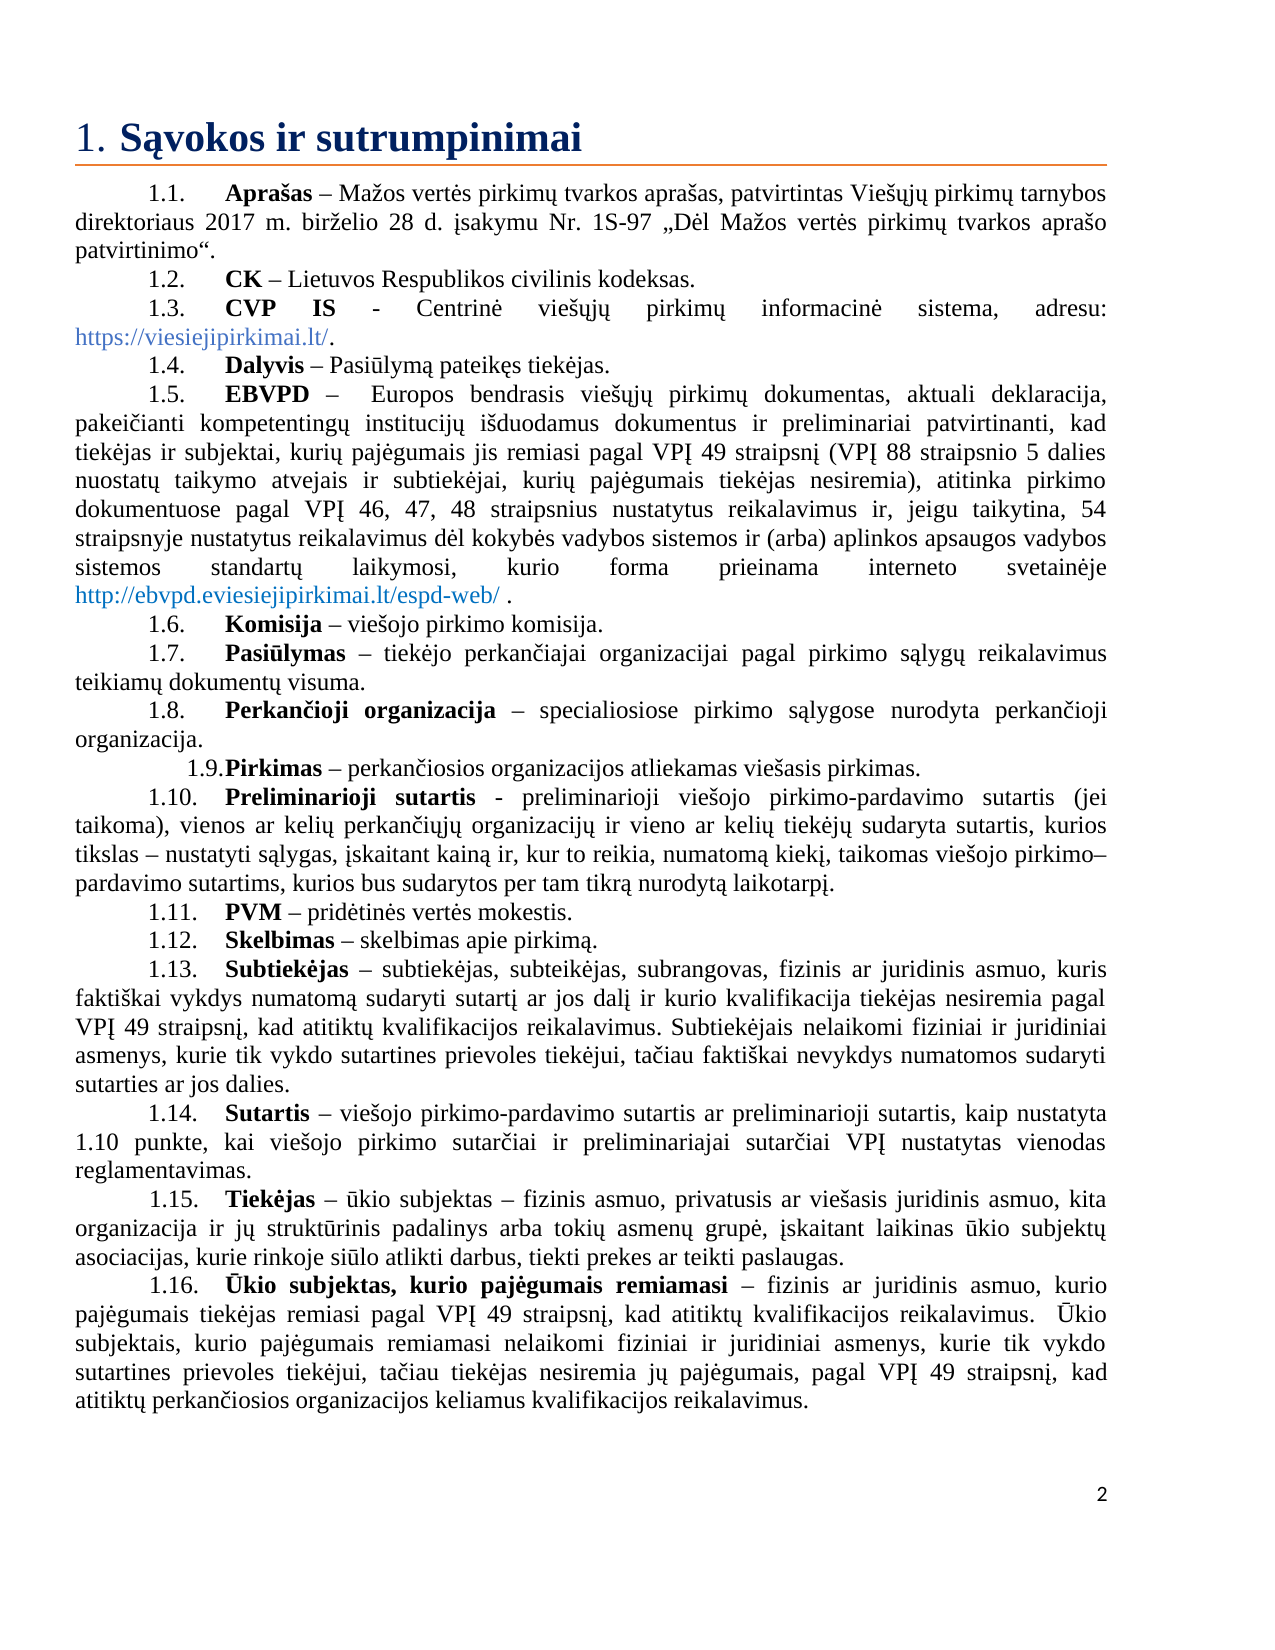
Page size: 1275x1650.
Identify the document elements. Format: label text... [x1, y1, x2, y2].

list CK – Lietuvos Respublikos civilinis kodeksas. [75, 264, 1107, 293]
list EBVPD – Europos bendrasis viešųjų pirkimų dokumentas, aktuali deklaracija, pakeičianti kompetentingų institucijų išduodamus dokumentus ir preliminariai patvirtinanti, kad tiekėjas ir subjektai, kurių pajėgumais jis remiasi pagal VPĮ 49 straipsnį (VPĮ 88 straipsnio 5 dalies nuostatų taikymo atvejais ir subtiekėjai, kurių pajėgumais tiekėjas nesiremia), atitinka pirkimo dokumentuose pagal VPĮ 46, 47, 48 straipsnius nustatytus reikalavimus ir, jeigu taikytina, 54 straipsnyje nustatytus reikalavimus dėl kokybės vadybos sistemos ir (arba) aplinkos apsaugos vadybos sistemos standartų laikymosi, kurio forma prieinama interneto svetainėje http://ebvpd.eviesiejipirkimai.lt/espd-web/ . [75, 379, 1107, 609]
list Aprašas – Mažos vertės pirkimų tvarkos aprašas, patvirtintas Viešųjų pirkimų tarnybos direktoriaus 2017 m. birželio 28 d. įsakymu Nr. 1S-97 „Dėl Mažos vertės pirkimų tvarkos aprašo patvirtinimo“. [75, 178, 1107, 264]
list Skelbimas – skelbimas apie pirkimą. [75, 926, 1107, 954]
list Pasiūlymas – tiekėjo perkančiajai organizacijai pagal pirkimo sąlygų reikalavimus teikiamų dokumentų visuma. [75, 638, 1107, 696]
list Sutartis – viešojo pirkimo-pardavimo sutartis ar preliminarioji sutartis, kaip nustatyta 1.10 punkte, kai viešojo pirkimo sutarčiai ir preliminariajai sutarčiai VPĮ nustatytas vienodas reglamentavimas. [75, 1098, 1107, 1184]
subtitle Sąvokos ir sutrumpinimai [75, 112, 1107, 164]
list Ūkio subjektas, kurio pajėgumais remiamasi – fizinis ar juridinis asmuo, kurio pajėgumais tiekėjas remiasi pagal VPĮ 49 straipsnį, kad atitiktų kvalifikacijos reikalavimus. Ūkio subjektais, kurio pajėgumais remiamasi nelaikomi fiziniai ir juridiniai asmenys, kurie tik vykdo sutartines prievoles tiekėjui, tačiau tiekėjas nesiremia jų pajėgumais, pagal VPĮ 49 straipsnį, kad atitiktų perkančiosios organizacijos keliamus kvalifikacijos reikalavimus. [75, 1271, 1107, 1414]
list Komisija – viešojo pirkimo komisija. [75, 609, 1107, 638]
list CVP IS - Centrinė viešųjų pirkimų informacinė sistema, adresu: https://viesiejipirkimai.lt/. [75, 293, 1107, 351]
list PVM – pridėtinės vertės mokestis. [75, 897, 1107, 926]
list Tiekėjas – ūkio subjektas – fizinis asmuo, privatusis ar viešasis juridinis asmuo, kita organizacija ir jų struktūrinis padalinys arba tokių asmenų grupė, įskaitant laikinas ūkio subjektų asociacijas, kurie rinkoje siūlo atlikti darbus, tiekti prekes ar teikti paslaugas. [75, 1184, 1107, 1271]
list Dalyvis – Pasiūlymą pateikęs tiekėjas. [75, 351, 1107, 379]
list Pirkimas – perkančiosios organizacijos atliekamas viešasis pirkimas. [150, 753, 1107, 782]
list Subtiekėjas – subtiekėjas, subteikėjas, subrangovas, fizinis ar juridinis asmuo, kuris faktiškai vykdys numatomą sudaryti sutartį ar jos dalį ir kurio kvalifikacija tiekėjas nesiremia pagal VPĮ 49 straipsnį, kad atitiktų kvalifikacijos reikalavimus. Subtiekėjais nelaikomi fiziniai ir juridiniai asmenys, kurie tik vykdo sutartines prievoles tiekėjui, tačiau faktiškai nevykdys numatomos sudaryti sutarties ar jos dalies. [75, 954, 1107, 1098]
list Perkančioji organizacija – specialiosiose pirkimo sąlygose nurodyta perkančioji organizacija. [75, 696, 1107, 753]
list Preliminarioji sutartis - preliminarioji viešojo pirkimo-pardavimo sutartis (jei taikoma), vienos ar kelių perkančiųjų organizacijų ir vieno ar kelių tiekėjų sudaryta sutartis, kurios tikslas – nustatyti sąlygas, įskaitant kainą ir, kur to reikia, numatomą kiekį, taikomas viešojo pirkimo–pardavimo sutartims, kurios bus sudarytos per tam tikrą nurodytą laikotarpį. [75, 782, 1107, 897]
